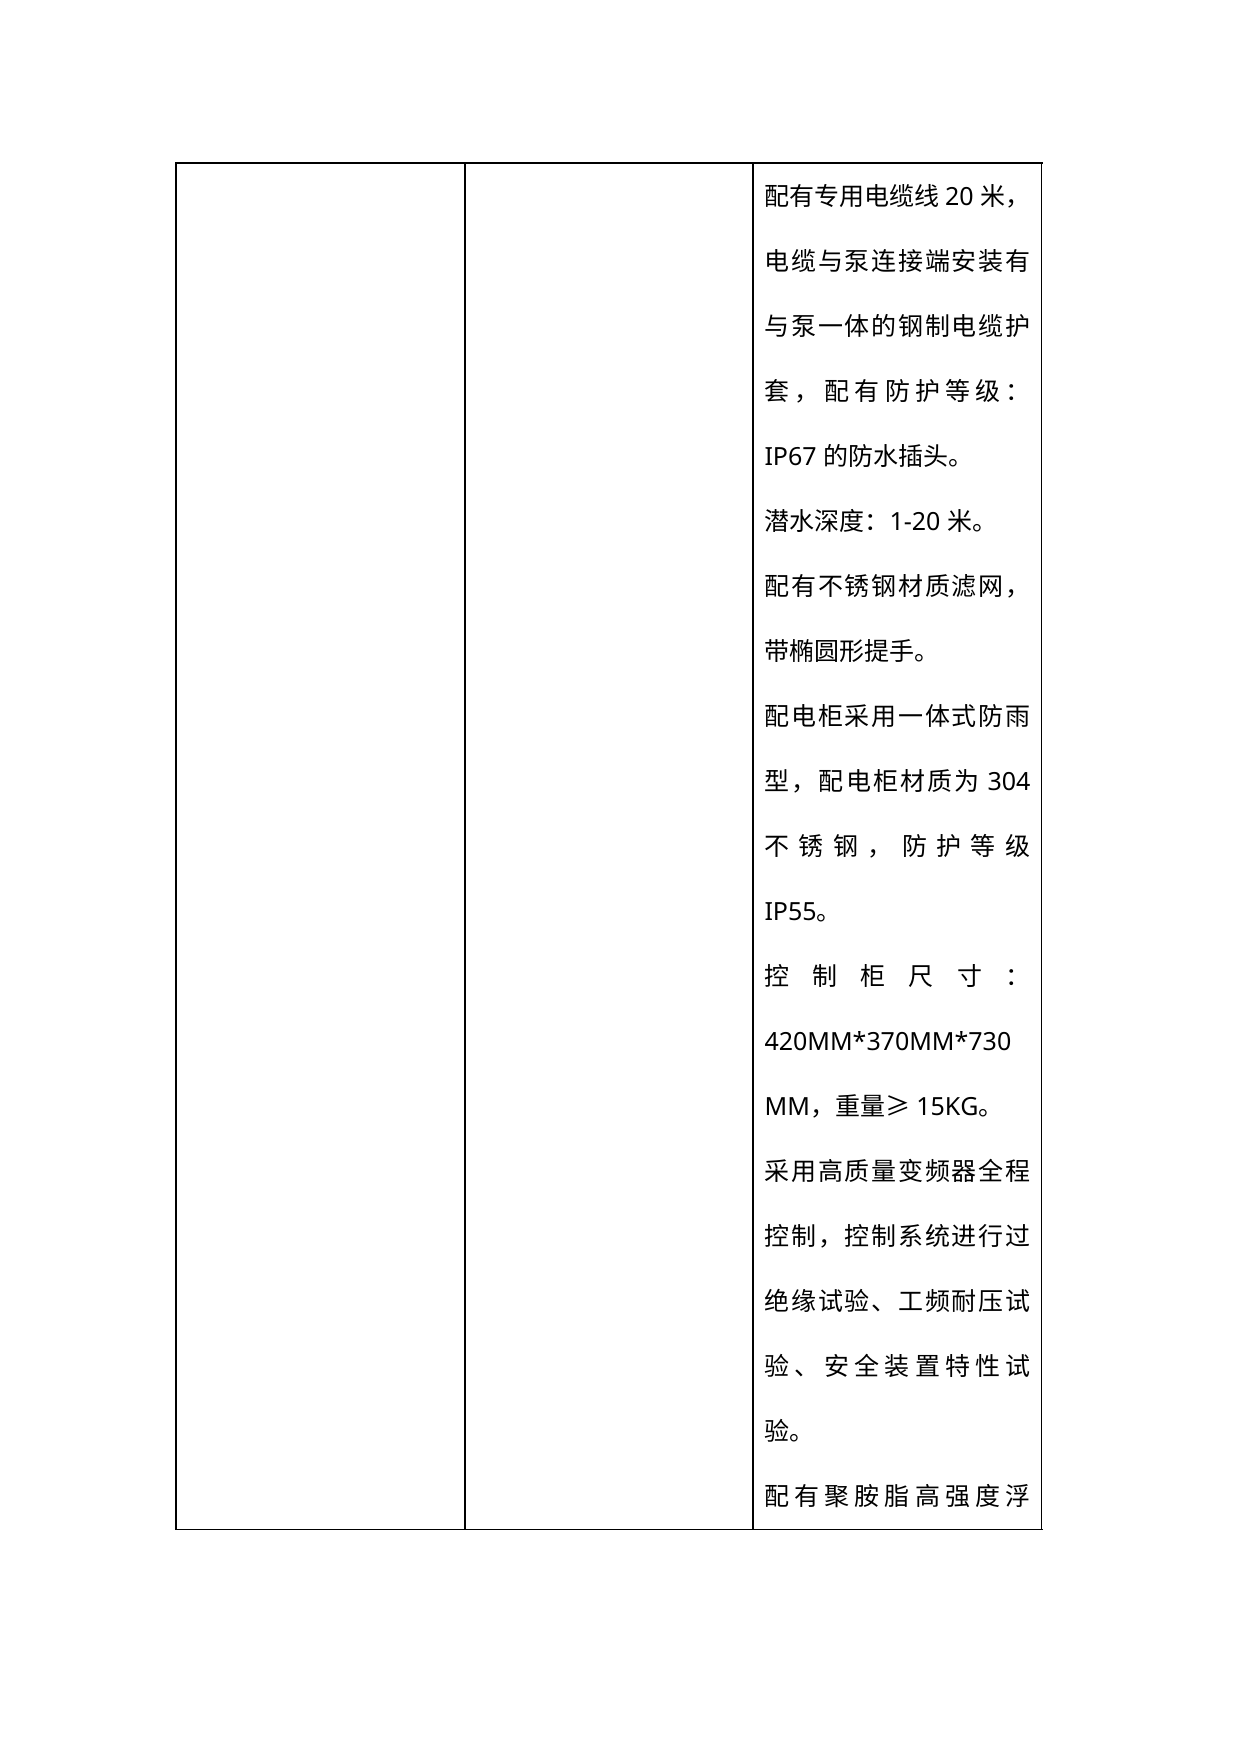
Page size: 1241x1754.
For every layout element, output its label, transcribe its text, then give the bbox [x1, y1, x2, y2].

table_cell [754, 164, 1041, 1528]
table_cell 1 [177, 164, 464, 1528]
table_cell [466, 164, 752, 1528]
